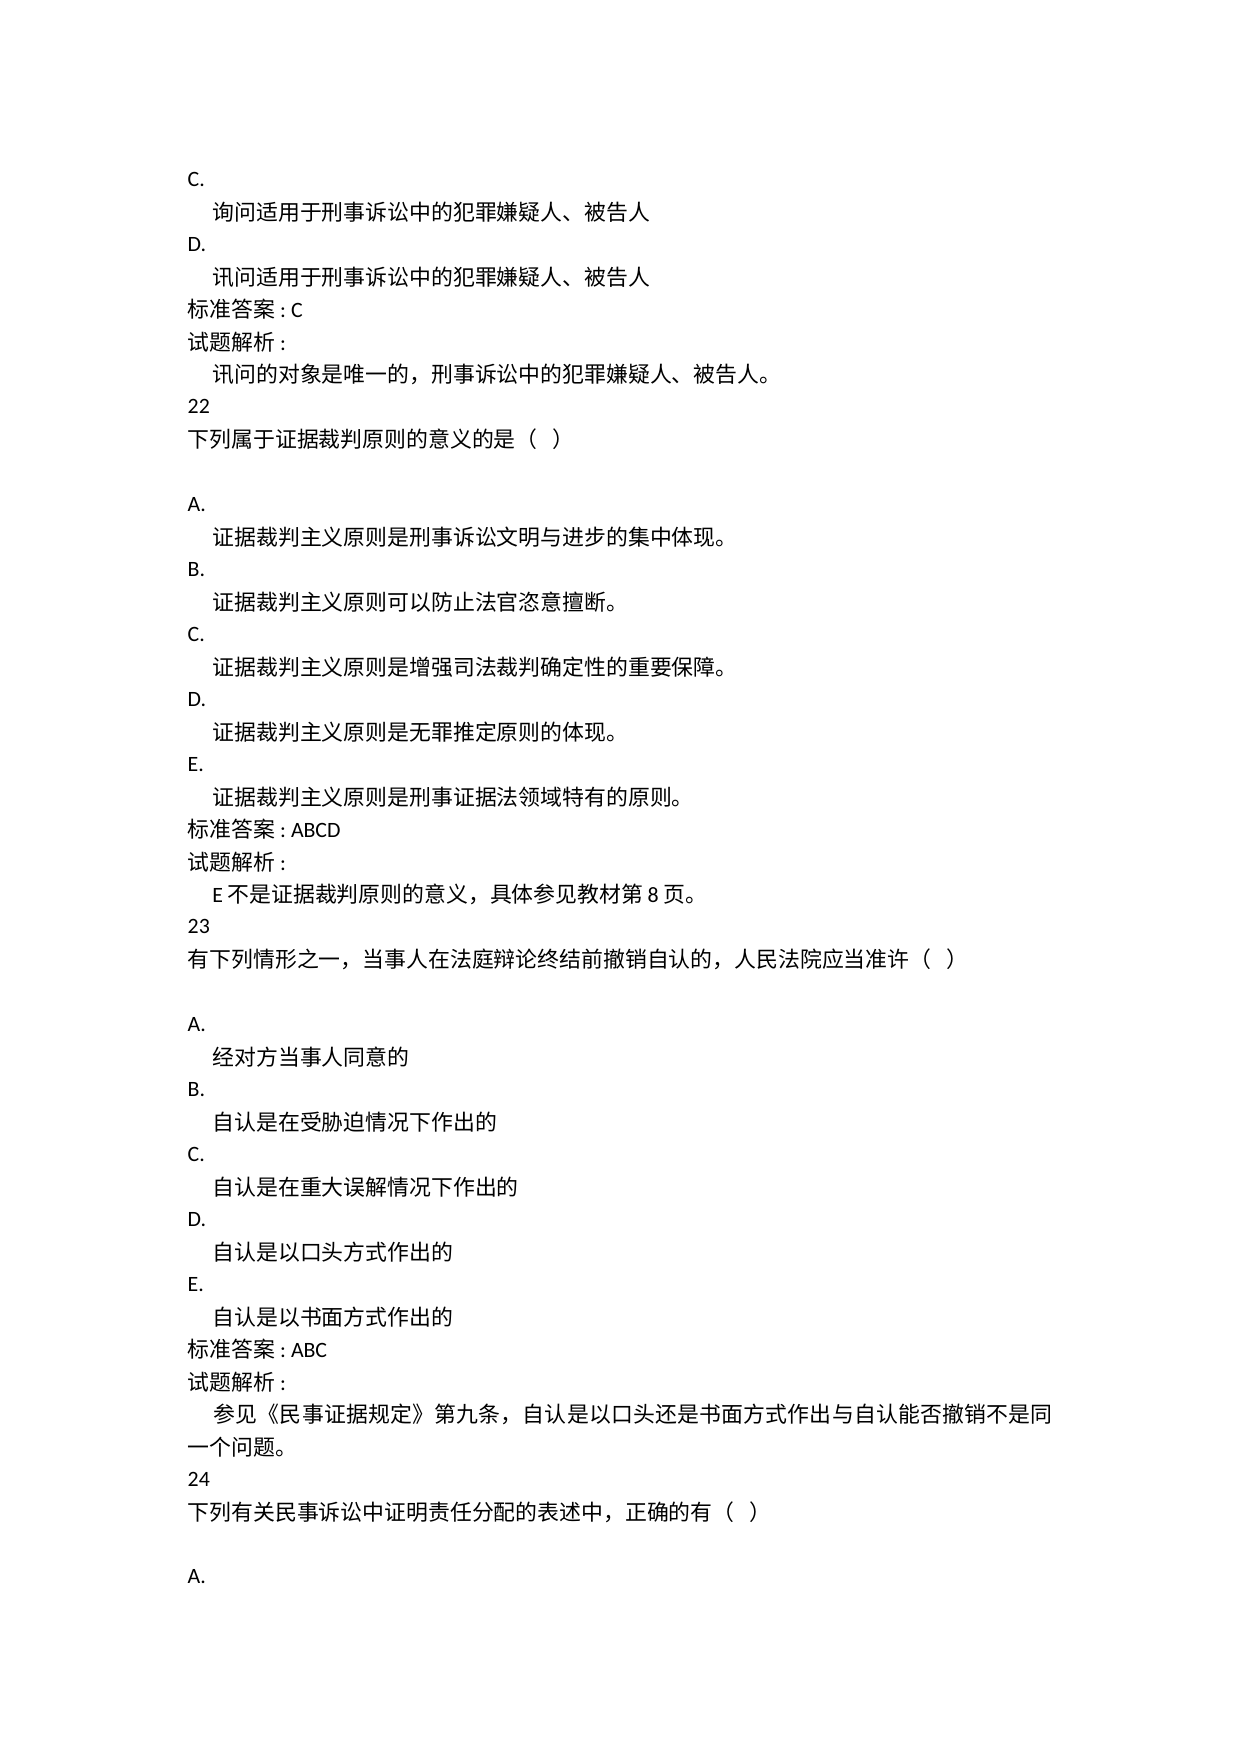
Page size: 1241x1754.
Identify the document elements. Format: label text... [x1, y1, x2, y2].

text 标准答案 : ABCD [187, 812, 1053, 844]
text A. [187, 1559, 1053, 1592]
text 24 [187, 1462, 1053, 1494]
text 22 [187, 389, 1053, 422]
text 标准答案 : ABC [187, 1332, 1053, 1364]
text A. [187, 487, 1053, 519]
text B. [187, 1072, 1053, 1104]
text 自认是以书面方式作出的 [187, 1299, 1053, 1332]
text C. [187, 162, 1053, 194]
text 经对方当事人同意的 [187, 1039, 1053, 1072]
text E不是证据裁判原则的意义，具体参见教材第8页。 [187, 877, 1053, 909]
text 23 [187, 909, 1053, 942]
text 证据裁判主义原则是刑事证据法领域特有的原则。 [187, 779, 1053, 812]
text 有下列情形之一，当事人在法庭辩论终结前撤销自认的，人民法院应当准许（ ） [187, 942, 1053, 974]
text D. [187, 227, 1053, 259]
text 下列属于证据裁判原则的意义的是（ ） [187, 422, 1053, 454]
text E. [187, 747, 1053, 779]
text 证据裁判主义原则是刑事诉讼文明与进步的集中体现。 [187, 519, 1053, 552]
text B. [187, 552, 1053, 584]
text 自认是在受胁迫情况下作出的 [187, 1104, 1053, 1137]
text E. [187, 1267, 1053, 1299]
text 自认是在重大误解情况下作出的 [187, 1169, 1053, 1202]
text 试题解析 : [187, 1364, 1053, 1397]
text 下列有关民事诉讼中证明责任分配的表述中，正确的有（ ） [187, 1494, 1053, 1527]
text 讯问适用于刑事诉讼中的犯罪嫌疑人、被告人 [187, 259, 1053, 292]
text 自认是以口头方式作出的 [187, 1234, 1053, 1267]
text 参见《民事证据规定》第九条，自认是以口头还是书面方式作出与自认能否撤销不是同一个问题。 [187, 1397, 1053, 1462]
text 证据裁判主义原则是增强司法裁判确定性的重要保障。 [187, 649, 1053, 682]
text 标准答案 : C [187, 292, 1053, 324]
text 证据裁判主义原则是无罪推定原则的体现。 [187, 714, 1053, 747]
text C. [187, 1137, 1053, 1169]
text 试题解析 : [187, 844, 1053, 877]
text A. [187, 1007, 1053, 1039]
text 试题解析 : [187, 324, 1053, 357]
text C. [187, 617, 1053, 649]
text 询问适用于刑事诉讼中的犯罪嫌疑人、被告人 [187, 194, 1053, 227]
text D. [187, 1202, 1053, 1234]
text 讯问的对象是唯一的，刑事诉讼中的犯罪嫌疑人、被告人。 [187, 357, 1053, 389]
text D. [187, 682, 1053, 714]
text 证据裁判主义原则可以防止法官恣意擅断。 [187, 584, 1053, 617]
